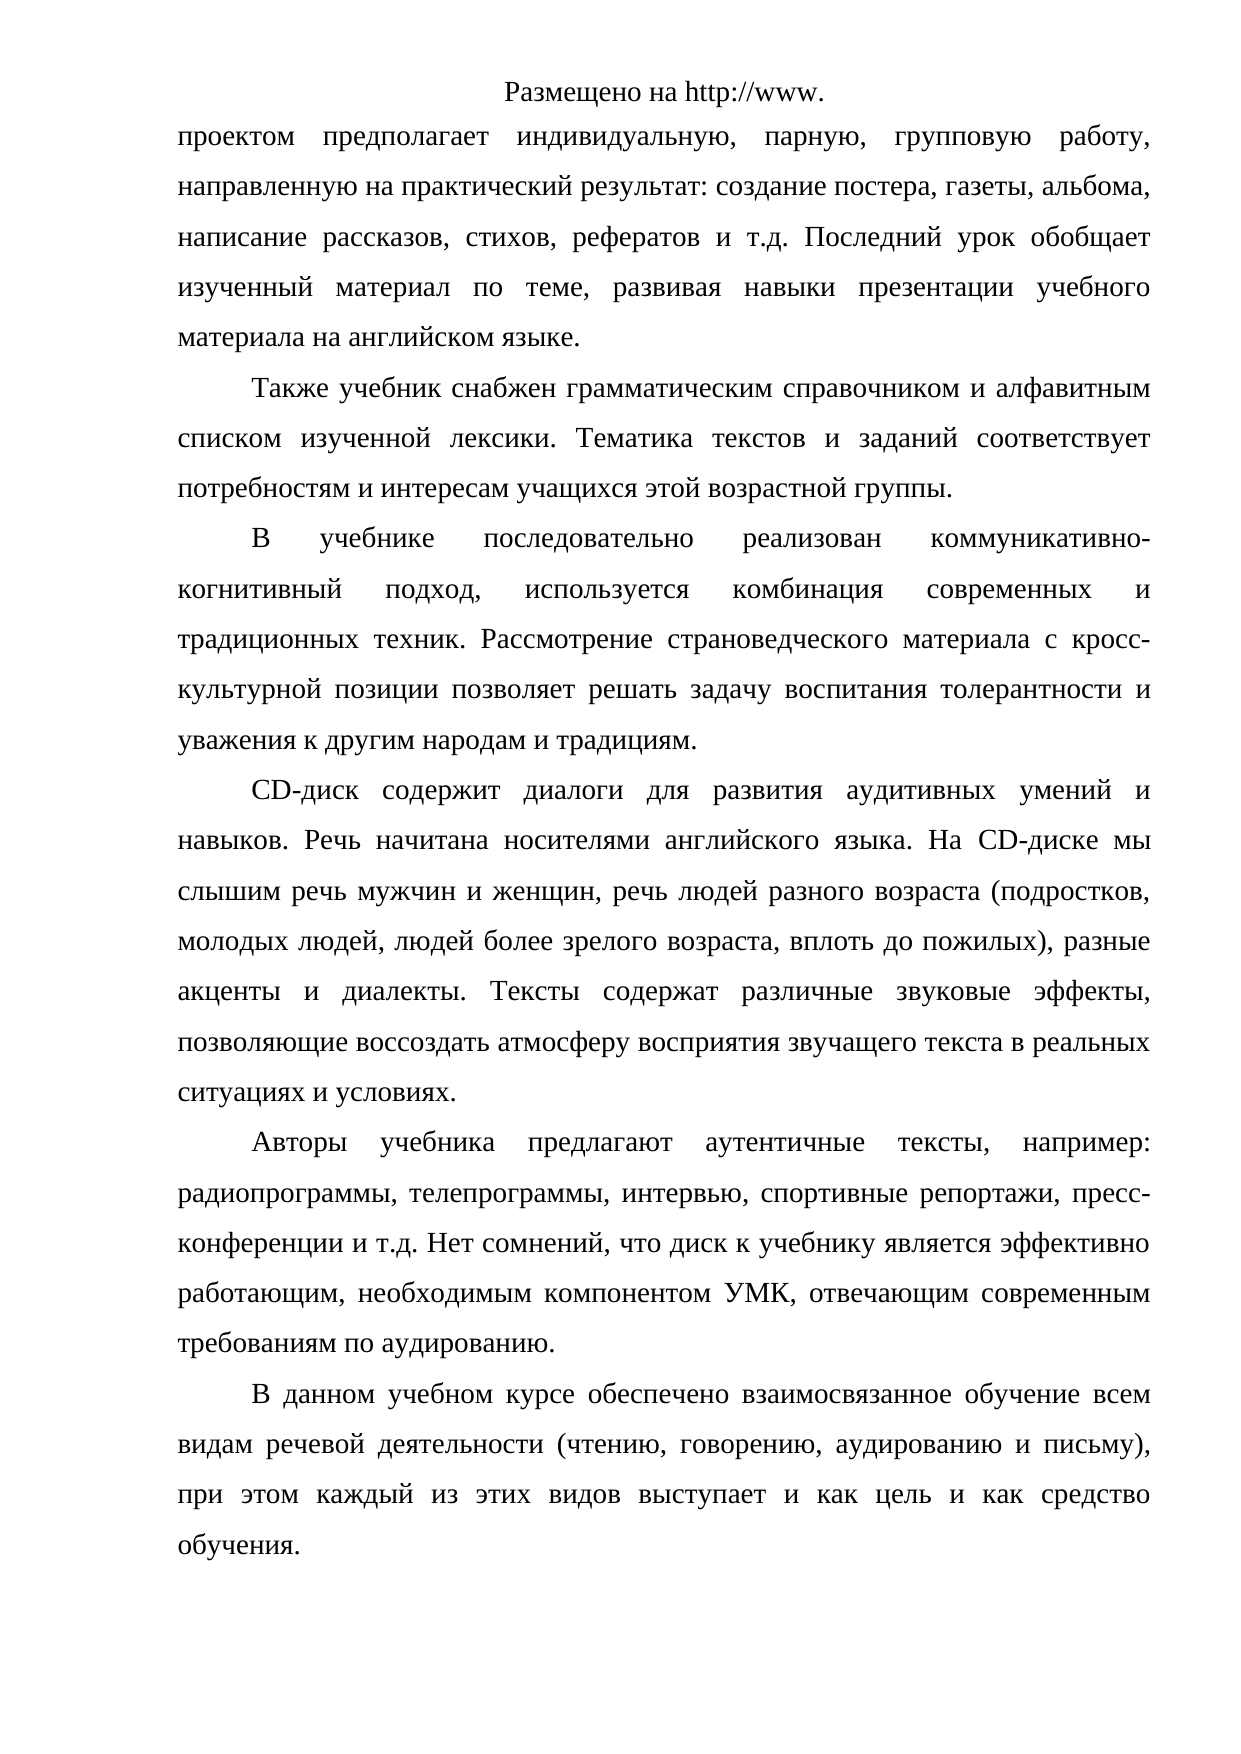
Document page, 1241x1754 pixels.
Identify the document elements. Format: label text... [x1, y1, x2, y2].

text В данном учебном курсе обеспечено взаимосвязанное обучение всем видам речевой деятельности (чтению, говорению, аудированию и письму), при этом каждый из этих видов выступает и как цель и как средство обучения. [177, 1376, 1152, 1560]
text В учебнике последовательно реализован коммуникативно- когнитивный подход, используется комбинация современных и традиционных техник. Рассмотрение страноведческого материала с кросс-культурной позиции позволяет решать задачу воспитания толерантности и уважения к другим народам и традициям. [177, 521, 1152, 755]
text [177, 118, 1152, 353]
text CD-диск содержит диалоги для развития аудитивных умений и навыков. Речь начитана носителями английского языка. На CD-диске мы слышим речь мужчин и женщин, речь людей разного возраста (подростков, молодых людей, людей более зрелого возраста, вплоть до пожилых), разные акценты и диалекты. Тексты содержат различные звуковые эффекты, позволяющие воссоздать атмосферу восприятия звучащего текста в реальных ситуациях и условиях. [177, 772, 1152, 1108]
text Также учебник снабжен грамматическим справочником и алфавитным списком изученной лексики. Тематика текстов и заданий соответствует потребностям и интересам учащихся этой возрастной группы. [177, 370, 1152, 504]
text Авторы учебника предлагают аутентичные тексты, например: радиопрограммы, телепрограммы, интервью, спортивные репортажи, пресс-конференции и т.д. Нет сомнений, что диск к учебнику является эффективно работающим, необходимым компонентом УМК, отвечающим современным требованиям по аудированию. [177, 1124, 1152, 1359]
